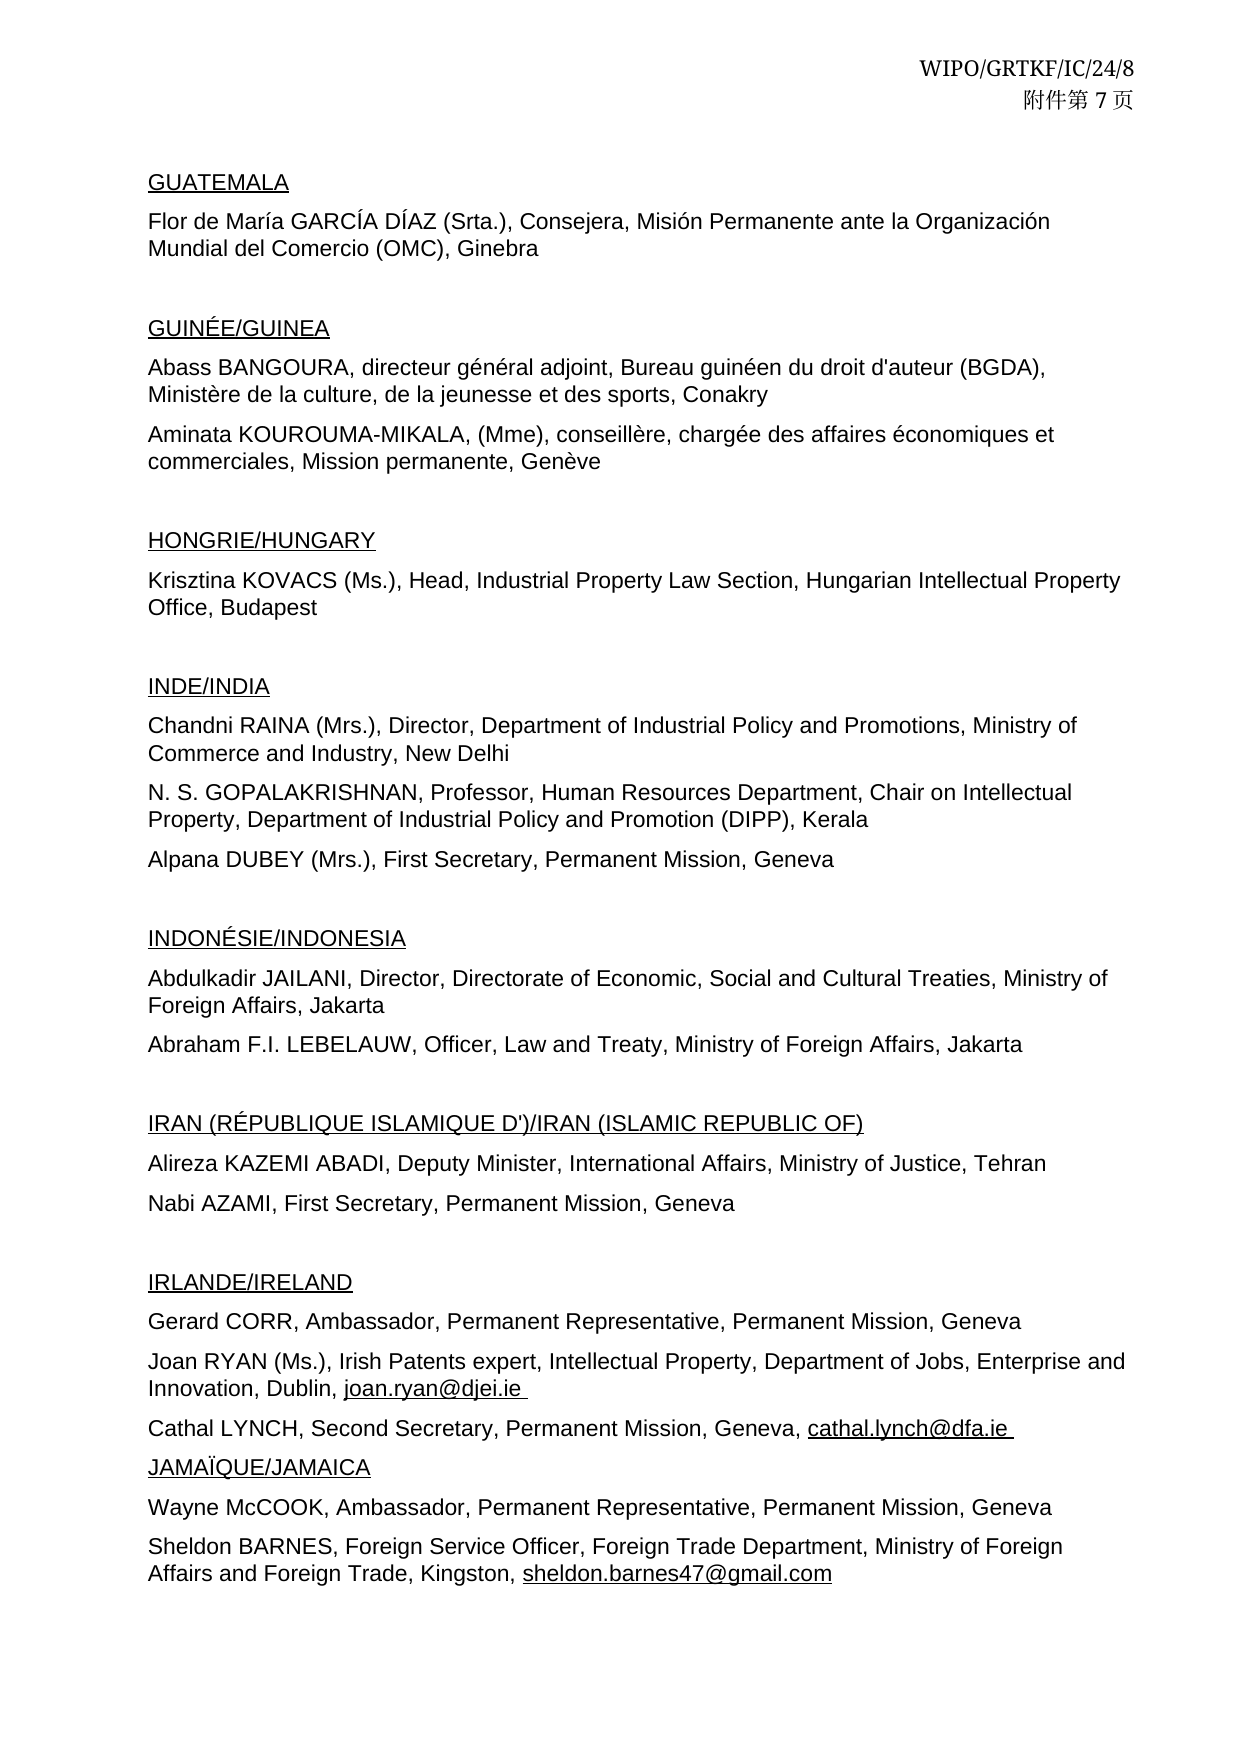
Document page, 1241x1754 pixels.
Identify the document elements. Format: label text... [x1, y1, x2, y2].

text Joan RYAN (Ms.), Irish Patents expert, Intellectual Property, Department of Jobs, Enterprise and Innovation, Dublin, joan.ryan@djei.ie [148, 1348, 1134, 1402]
text N. S. GOPALAKRISHNAN, Professor, Human Resources Department, Chair on Intellectual Property, Department of Industrial Policy and Promotion (DIPP), Kerala [148, 779, 1134, 833]
text Krisztina KOVACS (Ms.), Head, Industrial Property Law Section, Hungarian Intellectual Property Office, Budapest [148, 566, 1134, 621]
text Abdulkadir JAILANI, Director, Directorate of Economic, Social and Cultural Treaties, Ministry of Foreign Affairs, Jakarta [148, 964, 1134, 1018]
text IRAN (RÉPUBLIQUE ISLAMIQUE D')/IRAN (ISLAMIC REPUBLIC OF) [148, 1110, 1134, 1137]
text Nabi AZAMI, First Secretary, Permanent Mission, Geneva [148, 1189, 1134, 1216]
text Gerard CORR, Ambassador, Permanent Representative, Permanent Mission, Geneva [148, 1308, 1134, 1335]
text Cathal LYNCH, Second Secretary, Permanent Mission, Geneva, cathal.lynch@dfa.ie [148, 1414, 1134, 1441]
text GUINÉE/GUINEA [148, 314, 1134, 341]
text Abass BANGOURA, directeur général adjoint, Bureau guinéen du droit d'auteur (BGDA), Ministère de la culture, de la jeunesse et des sports, Conakry [148, 354, 1134, 408]
text GUATEMALA [148, 168, 1134, 196]
text INDE/INDIA [148, 673, 1134, 700]
text Flor de María GARCÍA DÍAZ (Srta.), Consejera, Misión Permanente ante la Organización Mundial del Comercio (OMC), Ginebra [148, 208, 1134, 262]
text IRLANDE/IRELAND [148, 1268, 1134, 1296]
text Wayne McCOOK, Ambassador, Permanent Representative, Permanent Mission, Geneva [148, 1493, 1134, 1521]
text Aminata KOUROUMA-MIKALA, (Mme), conseillère, chargée des affaires économiques et commerciales, Mission permanente, Genève [148, 421, 1134, 475]
text Alpana DUBEY (Mrs.), First Secretary, Permanent Mission, Geneva [148, 846, 1134, 873]
text Chandni RAINA (Mrs.), Director, Department of Industrial Policy and Promotions, Ministry of Commerce and Industry, New Delhi [148, 712, 1134, 766]
text Alireza KAZEMI ABADI, Deputy Minister, International Affairs, Ministry of Justice, Tehran [148, 1150, 1134, 1177]
text Sheldon BARNES, Foreign Service Officer, Foreign Trade Department, Ministry of Foreign Affairs and Foreign Trade, Kingston, sheldon.barnes47@gmail.com [148, 1533, 1134, 1587]
text INDONÉSIE/INDONESIA [148, 925, 1134, 952]
text Abraham F.I. LEBELAUW, Officer, Law and Treaty, Ministry of Foreign Affairs, Jakarta [148, 1031, 1134, 1058]
text JAMAÏQUE/JAMAICA [148, 1454, 1134, 1481]
text HONGRIE/HUNGARY [148, 527, 1134, 554]
